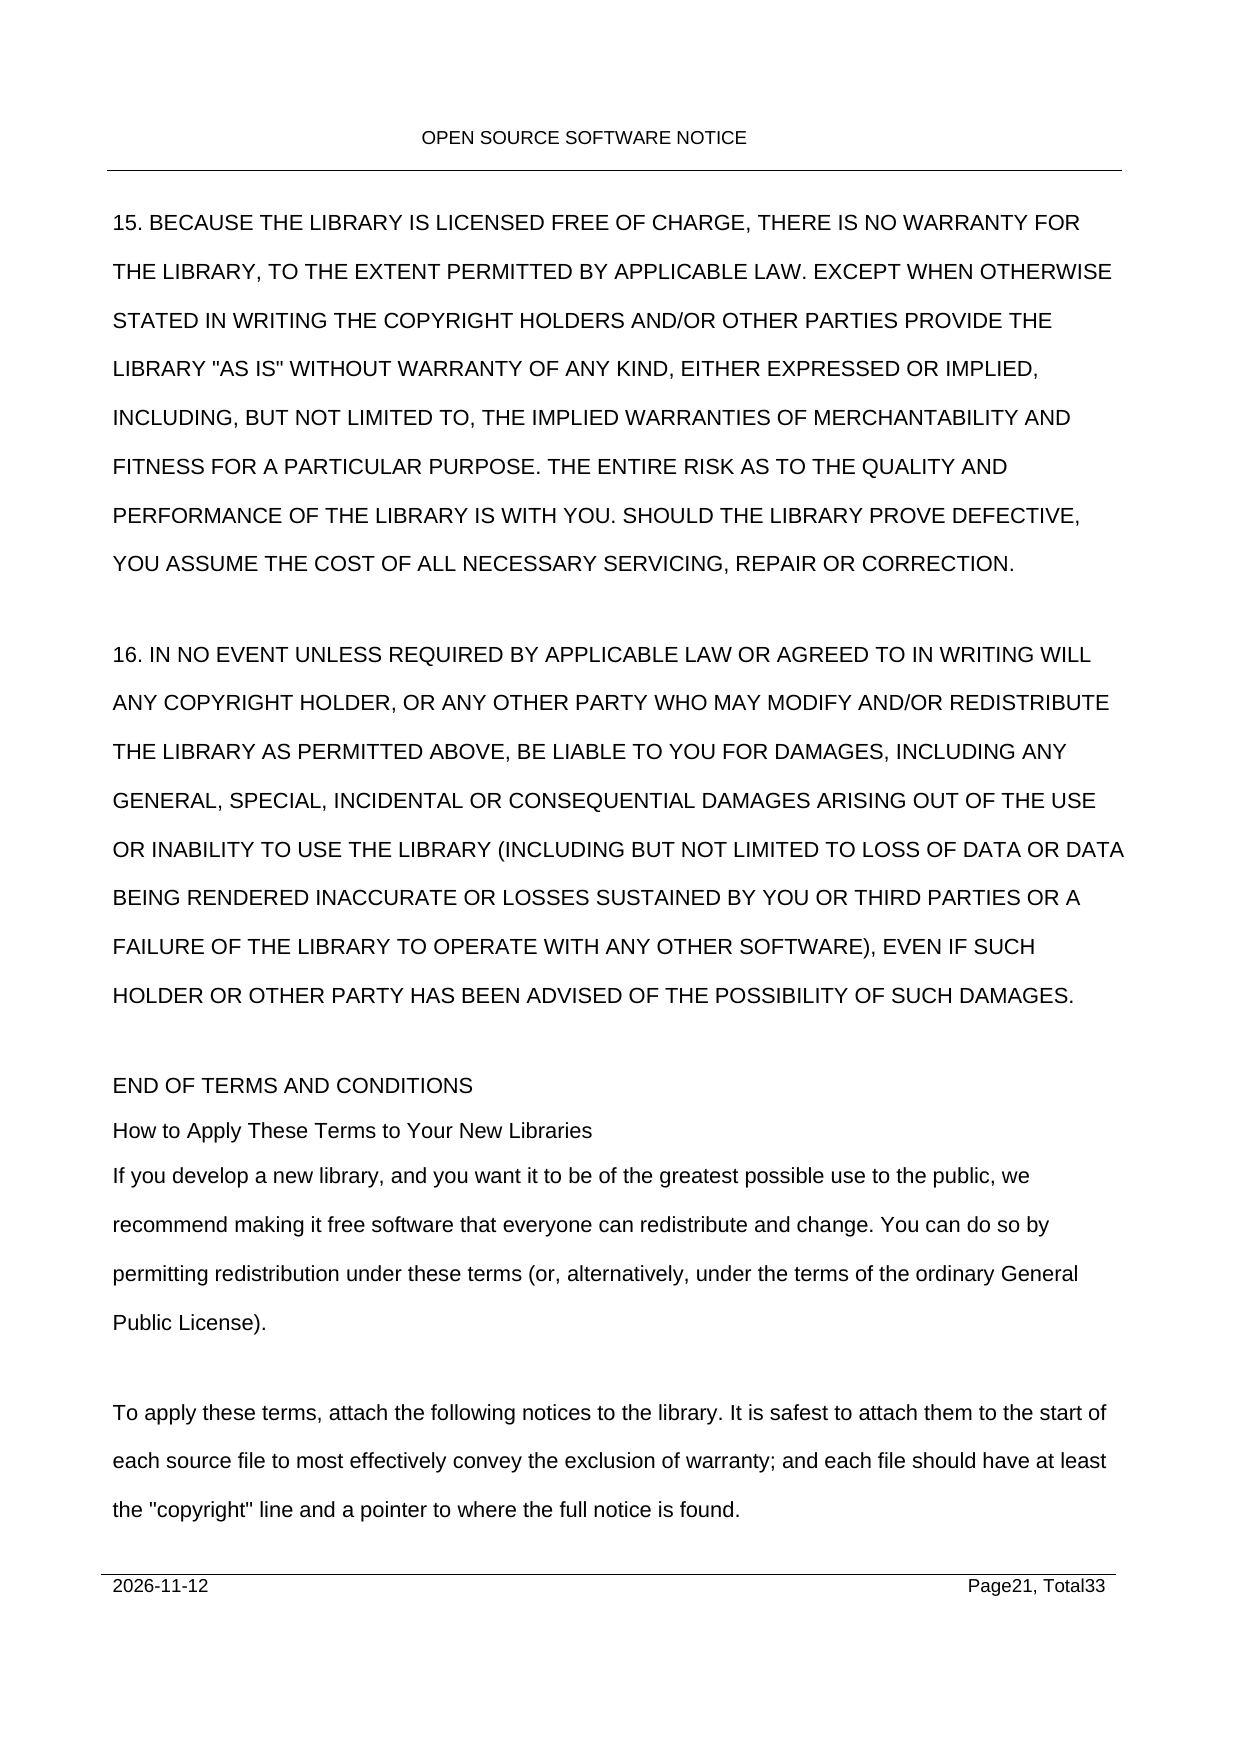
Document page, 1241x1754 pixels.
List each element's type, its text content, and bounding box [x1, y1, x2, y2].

text To apply these terms, attach the following notices to the library. It is safest to attach them to the start of each source file to most effectively convey the exclusion of warranty; and each file should have at least the "copyright" line and a pointer to where the full notice is found. [112, 1396, 1128, 1526]
text If you develop a new library, and you want it to be of the greatest possible use to the public, we recommend making it free software that everyone can redistribute and change. You can do so by permitting redistribution under these terms (or, alternatively, under the terms of the ordinary General Public License). [112, 1159, 1128, 1338]
text END OF TERMS AND CONDITIONS [112, 1069, 1128, 1102]
text How to Apply These Terms to Your New Libraries [112, 1114, 1128, 1147]
text 16. IN NO EVENT UNLESS REQUIRED BY APPLICABLE LAW OR AGREED TO IN WRITING WILL ANY COPYRIGHT HOLDER, OR ANY OTHER PARTY WHO MAY MODIFY AND/OR REDISTRIBUTE THE LIBRARY AS PERMITTED ABOVE, BE LIABLE TO YOU FOR DAMAGES, INCLUDING ANY GENERAL, SPECIAL, INCIDENTAL OR CONSEQUENTIAL DAMAGES ARISING OUT OF THE USE OR INABILITY TO USE THE LIBRARY (INCLUDING BUT NOT LIMITED TO LOSS OF DATA OR DATA BEING RENDERED INACCURATE OR LOSSES SUSTAINED BY YOU OR THIRD PARTIES OR A FAILURE OF THE LIBRARY TO OPERATE WITH ANY OTHER SOFTWARE), EVEN IF SUCH HOLDER OR OTHER PARTY HAS BEEN ADVISED OF THE POSSIBILITY OF SUCH DAMAGES. [112, 638, 1128, 1012]
text 15. BECAUSE THE LIBRARY IS LICENSED FREE OF CHARGE, THERE IS NO WARRANTY FOR THE LIBRARY, TO THE EXTENT PERMITTED BY APPLICABLE LAW. EXCEPT WHEN OTHERWISE STATED IN WRITING THE COPYRIGHT HOLDERS AND/OR OTHER PARTIES PROVIDE THE LIBRARY "AS IS" WITHOUT WARRANTY OF ANY KIND, EITHER EXPRESSED OR IMPLIED, INCLUDING, BUT NOT LIMITED TO, THE IMPLIED WARRANTIES OF MERCHANTABILITY AND FITNESS FOR A PARTICULAR PURPOSE. THE ENTIRE RISK AS TO THE QUALITY AND PERFORMANCE OF THE LIBRARY IS WITH YOU. SHOULD THE LIBRARY PROVE DEFECTIVE, YOU ASSUME THE COST OF ALL NECESSARY SERVICING, REPAIR OR CORRECTION. [112, 206, 1128, 580]
